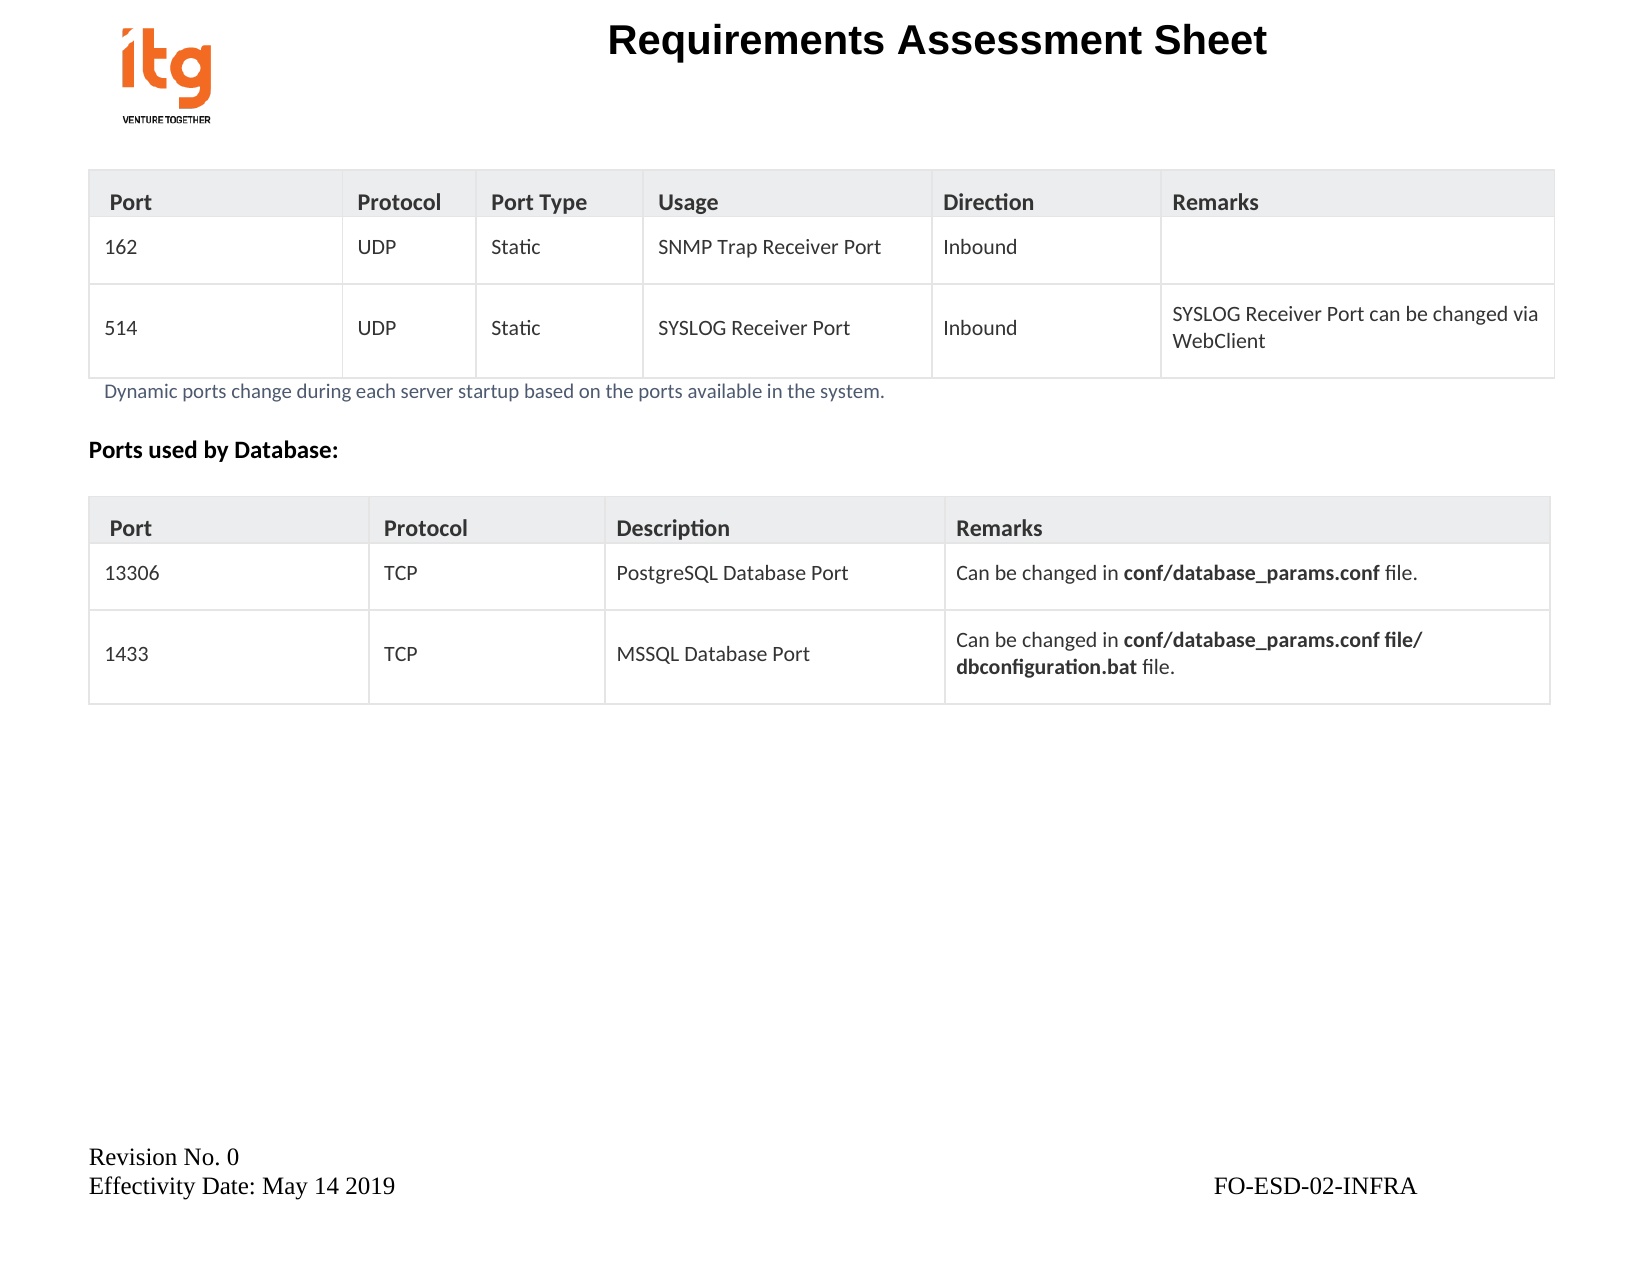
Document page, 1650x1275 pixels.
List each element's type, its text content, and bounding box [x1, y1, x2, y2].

table_header Port Type [477, 171, 642, 216]
table_cell UDP [343, 285, 475, 377]
table_cell Inbound [933, 217, 1160, 283]
text Ports used by Database: [88, 434, 1556, 465]
table_header Description [606, 497, 944, 542]
table_cell PostgreSQL Database Port [606, 544, 944, 609]
table_cell Can be changed in conf/database_params.conf file. [946, 544, 1549, 609]
table_cell Static [477, 285, 642, 377]
table_cell Static [477, 217, 642, 283]
table_cell UDP [343, 217, 475, 283]
table_header Protocol [370, 497, 604, 542]
table_cell 1433 [90, 611, 368, 703]
table_header Direction [933, 171, 1160, 216]
table_header Remarks [1162, 171, 1554, 216]
table_cell 162 [90, 217, 342, 283]
text Dynamic ports change during each server startup based on the ports available in the system. [104, 379, 1540, 404]
table_cell Can be changed in conf/database_params.conf file/ dbconfiguration.bat file. [946, 611, 1549, 703]
table_cell 514 [90, 285, 342, 377]
table_cell MSSQL Database Port [606, 611, 944, 703]
table_header Protocol [343, 171, 475, 216]
table_cell TCP [370, 544, 604, 609]
table_header Remarks [946, 497, 1549, 542]
table_cell [1162, 217, 1554, 283]
table_header Port [90, 171, 342, 216]
table_cell TCP [370, 611, 604, 703]
table_cell SYSLOG Receiver Port [644, 285, 931, 377]
table_header Usage [644, 171, 931, 216]
table_cell Inbound [933, 285, 1160, 377]
table_cell 13306 [90, 544, 368, 609]
table_cell SYSLOG Receiver Port can be changed via WebClient [1162, 285, 1554, 377]
picture [88, 14, 245, 137]
table_cell SNMP Trap Receiver Port [644, 217, 931, 283]
table_header Port [90, 497, 368, 542]
